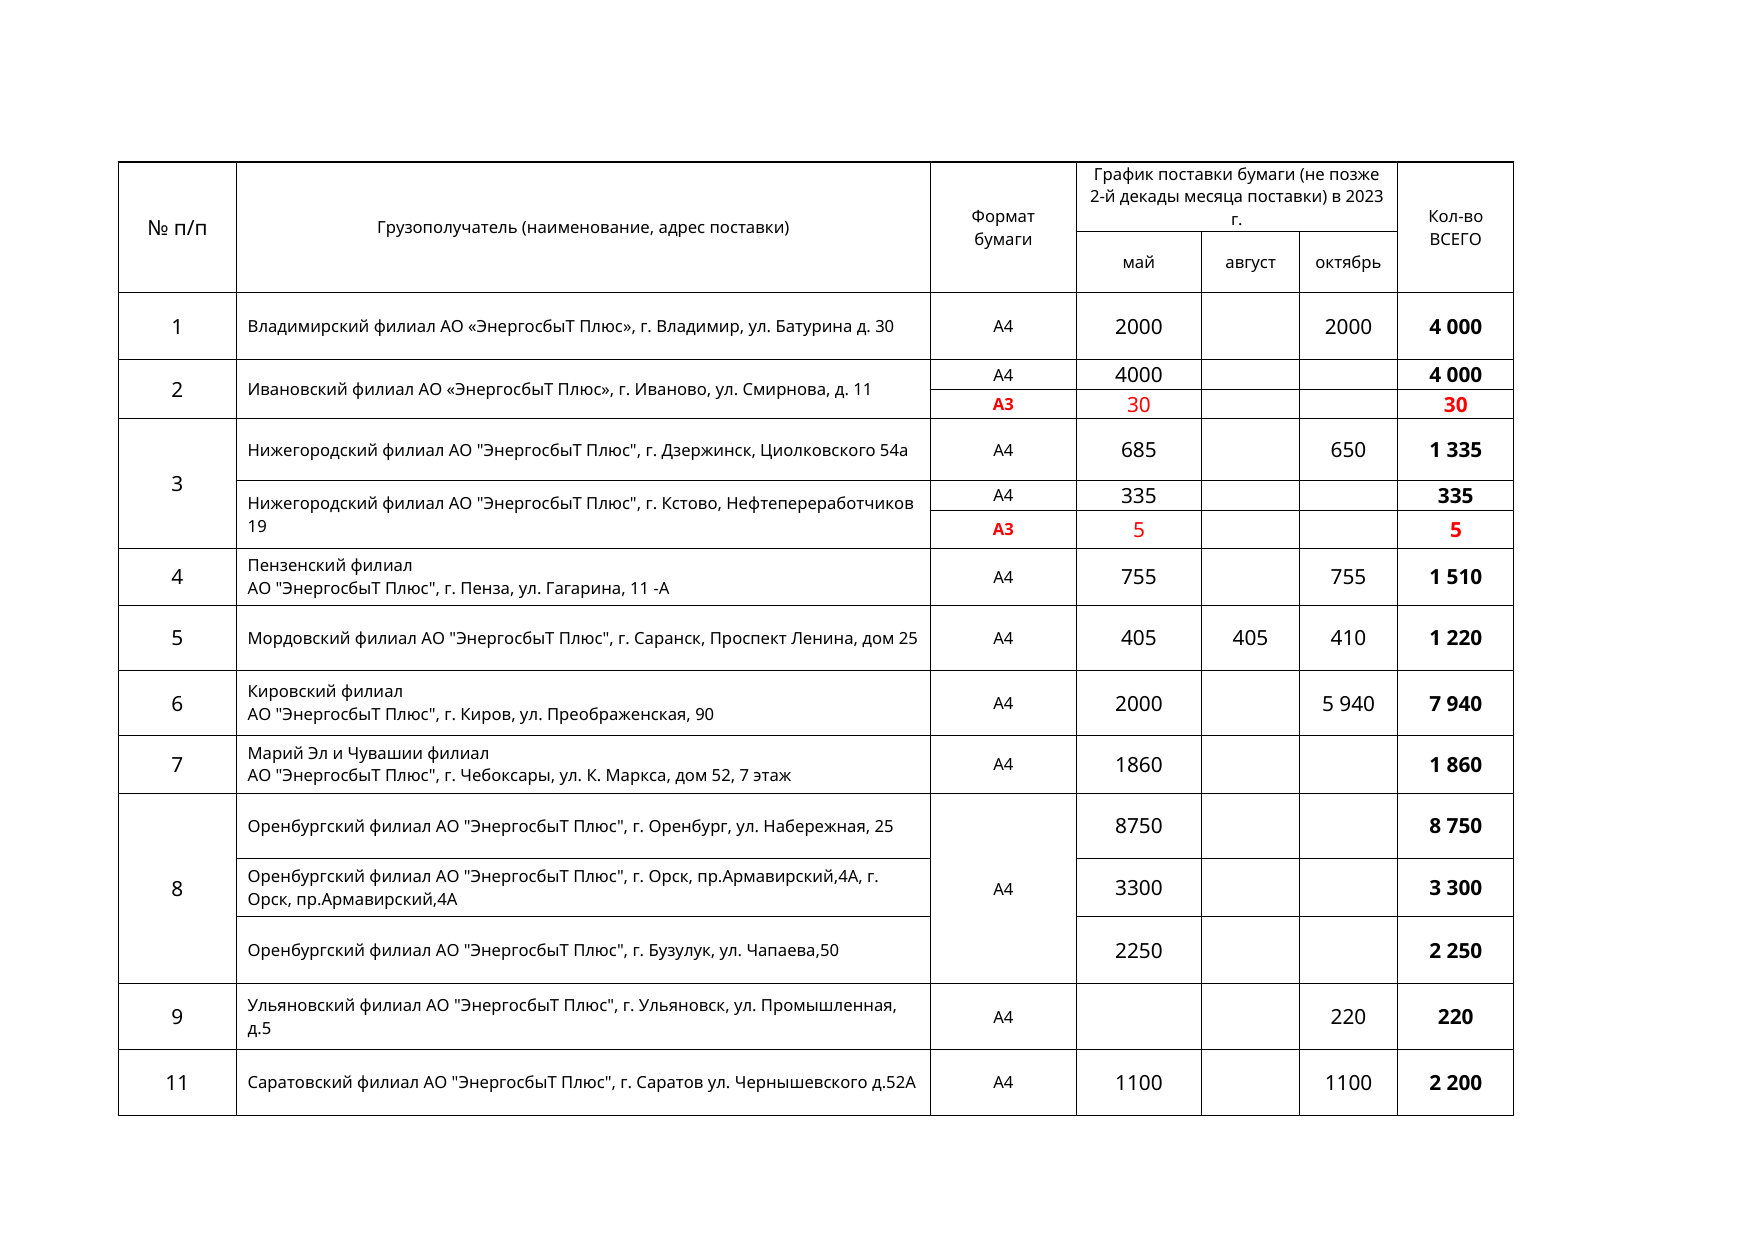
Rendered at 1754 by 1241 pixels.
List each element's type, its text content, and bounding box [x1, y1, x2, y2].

table_cell [1300, 481, 1397, 509]
table_cell 1 220 [1398, 606, 1513, 670]
table_cell 220 [1398, 984, 1513, 1049]
table_cell [1202, 549, 1299, 604]
table_cell 1 [119, 293, 236, 359]
table_cell [1300, 794, 1397, 858]
table_cell 2000 [1077, 671, 1201, 734]
table_cell 6 [119, 671, 236, 734]
table_cell Оренбургский филиал АО "ЭнергосбыТ Плюс", г. Бузулук, ул. Чапаева,50 [237, 917, 930, 983]
table_cell 755 [1077, 549, 1201, 604]
table_cell [1202, 390, 1299, 418]
table_cell [1300, 859, 1397, 916]
table_cell [1300, 917, 1397, 983]
table_cell май [1077, 232, 1201, 292]
table_cell [1300, 390, 1397, 418]
table_cell 220 [1300, 984, 1397, 1049]
table_header График поставки бумаги (не позже 2-й декады месяца поставки) в 2023 г. [1077, 163, 1397, 231]
table_cell 30 [1398, 390, 1513, 418]
table_cell 4 000 [1398, 360, 1513, 389]
table_cell 3 300 [1398, 859, 1513, 916]
table_cell 7 940 [1398, 671, 1513, 734]
table_cell А4 [931, 671, 1076, 734]
table_cell Нижегородский филиал АО "ЭнергосбыТ Плюс", г. Кстово, Нефтепереработчиков 19 [237, 481, 930, 548]
table_cell А4 [931, 419, 1076, 480]
table_cell [1300, 511, 1397, 548]
table_cell А4 [931, 1050, 1076, 1114]
table_cell 2 200 [1398, 1050, 1513, 1114]
table_cell 335 [1077, 481, 1201, 509]
table_header Формат бумаги [931, 163, 1076, 292]
table_cell [1202, 671, 1299, 734]
table_cell Пензенский филиал АО "ЭнергосбыТ Плюс", г. Пенза, ул. Гагарина, 11 -А [237, 549, 930, 604]
table_cell 1 335 [1398, 419, 1513, 480]
table_cell [1077, 984, 1201, 1049]
table_cell 2000 [1077, 293, 1201, 359]
table_cell 755 [1300, 549, 1397, 604]
table_cell [1202, 293, 1299, 359]
table_cell 1100 [1300, 1050, 1397, 1114]
table_cell 5 940 [1300, 671, 1397, 734]
table_cell август [1202, 232, 1299, 292]
table_cell [1202, 736, 1299, 793]
table_cell 8 750 [1398, 794, 1513, 858]
table_cell А4 [931, 736, 1076, 793]
table_cell 2 [119, 360, 236, 418]
table_cell Кировский филиал АО "ЭнергосбыТ Плюс", г. Киров, ул. Преображенская, 90 [237, 671, 930, 734]
table_cell [1202, 984, 1299, 1049]
table_cell [1300, 360, 1397, 389]
table_cell 5 [119, 606, 236, 670]
table_cell Нижегородский филиал АО "ЭнергосбыТ Плюс", г. Дзержинск, Циолковского 54а [237, 419, 930, 480]
table_cell 8 [119, 794, 236, 983]
table_cell Оренбургский филиал АО "ЭнергосбыТ Плюс", г. Орск, пр.Армавирский,4А, г. Орск, пр.Армавирский,4А [237, 859, 930, 916]
table_cell [1202, 511, 1299, 548]
table_header № п/п [119, 163, 236, 292]
table_cell А4 [931, 606, 1076, 670]
table_header Кол-во ВСЕГО [1398, 163, 1513, 292]
table_cell 4 000 [1398, 293, 1513, 359]
table_cell А4 [931, 360, 1076, 389]
table_cell октябрь [1300, 232, 1397, 292]
table_cell 8750 [1077, 794, 1201, 858]
table_cell Оренбургский филиал АО "ЭнергосбыТ Плюс", г. Оренбург, ул. Набережная, 25 [237, 794, 930, 858]
table_cell А3 [931, 511, 1076, 548]
table_cell 650 [1300, 419, 1397, 480]
table_cell Марий Эл и Чувашии филиал АО "ЭнергосбыТ Плюс", г. Чебоксары, ул. К. Маркса, дом 52, 7 этаж [237, 736, 930, 793]
table_cell [1202, 917, 1299, 983]
table_cell 4 [119, 549, 236, 604]
table_cell 685 [1077, 419, 1201, 480]
table_cell 11 [119, 1050, 236, 1114]
table_cell 30 [1077, 390, 1201, 418]
table_cell 405 [1077, 606, 1201, 670]
table_cell Саратовский филиал АО "ЭнергосбыТ Плюс", г. Саратов ул. Чернышевского д.52А [237, 1050, 930, 1114]
table_cell 2250 [1077, 917, 1201, 983]
table_cell 2 250 [1398, 917, 1513, 983]
table_cell 7 [119, 736, 236, 793]
table_cell 9 [119, 984, 236, 1049]
table_cell [1202, 481, 1299, 509]
table_cell А3 [931, 390, 1076, 418]
table_cell А4 [931, 984, 1076, 1049]
table_cell 1100 [1077, 1050, 1201, 1114]
table_cell А4 [931, 549, 1076, 604]
table_cell [1202, 794, 1299, 858]
table_cell 1860 [1077, 736, 1201, 793]
table_cell 1 860 [1398, 736, 1513, 793]
table_cell 405 [1202, 606, 1299, 670]
table_cell Мордовский филиал АО "ЭнергосбыТ Плюс", г. Саранск, Проспект Ленина, дом 25 [237, 606, 930, 670]
table_cell [1202, 360, 1299, 389]
table_cell Ульяновский филиал АО "ЭнергосбыТ Плюс", г. Ульяновск, ул. Промышленная, д.5 [237, 984, 930, 1049]
table_cell Владимирский филиал АО «ЭнергосбыТ Плюс», г. Владимир, ул. Батурина д. 30 [237, 293, 930, 359]
table_header Грузополучатель (наименование, адрес поставки) [237, 163, 930, 292]
table_cell 5 [1398, 511, 1513, 548]
table_cell 4000 [1077, 360, 1201, 389]
table_cell Ивановский филиал АО «ЭнергосбыТ Плюс», г. Иваново, ул. Смирнова, д. 11 [237, 360, 930, 418]
table_cell 335 [1398, 481, 1513, 509]
table_cell [1202, 419, 1299, 480]
table_cell [1202, 859, 1299, 916]
table_cell 2000 [1300, 293, 1397, 359]
table_cell 1 510 [1398, 549, 1513, 604]
table_cell [1300, 736, 1397, 793]
table_cell А4 [931, 794, 1076, 983]
table_cell А4 [931, 293, 1076, 359]
table_cell А4 [931, 481, 1076, 509]
table_cell [1202, 1050, 1299, 1114]
table_cell 3300 [1077, 859, 1201, 916]
table_cell 3 [119, 419, 236, 548]
table_cell 5 [1077, 511, 1201, 548]
table_cell 410 [1300, 606, 1397, 670]
